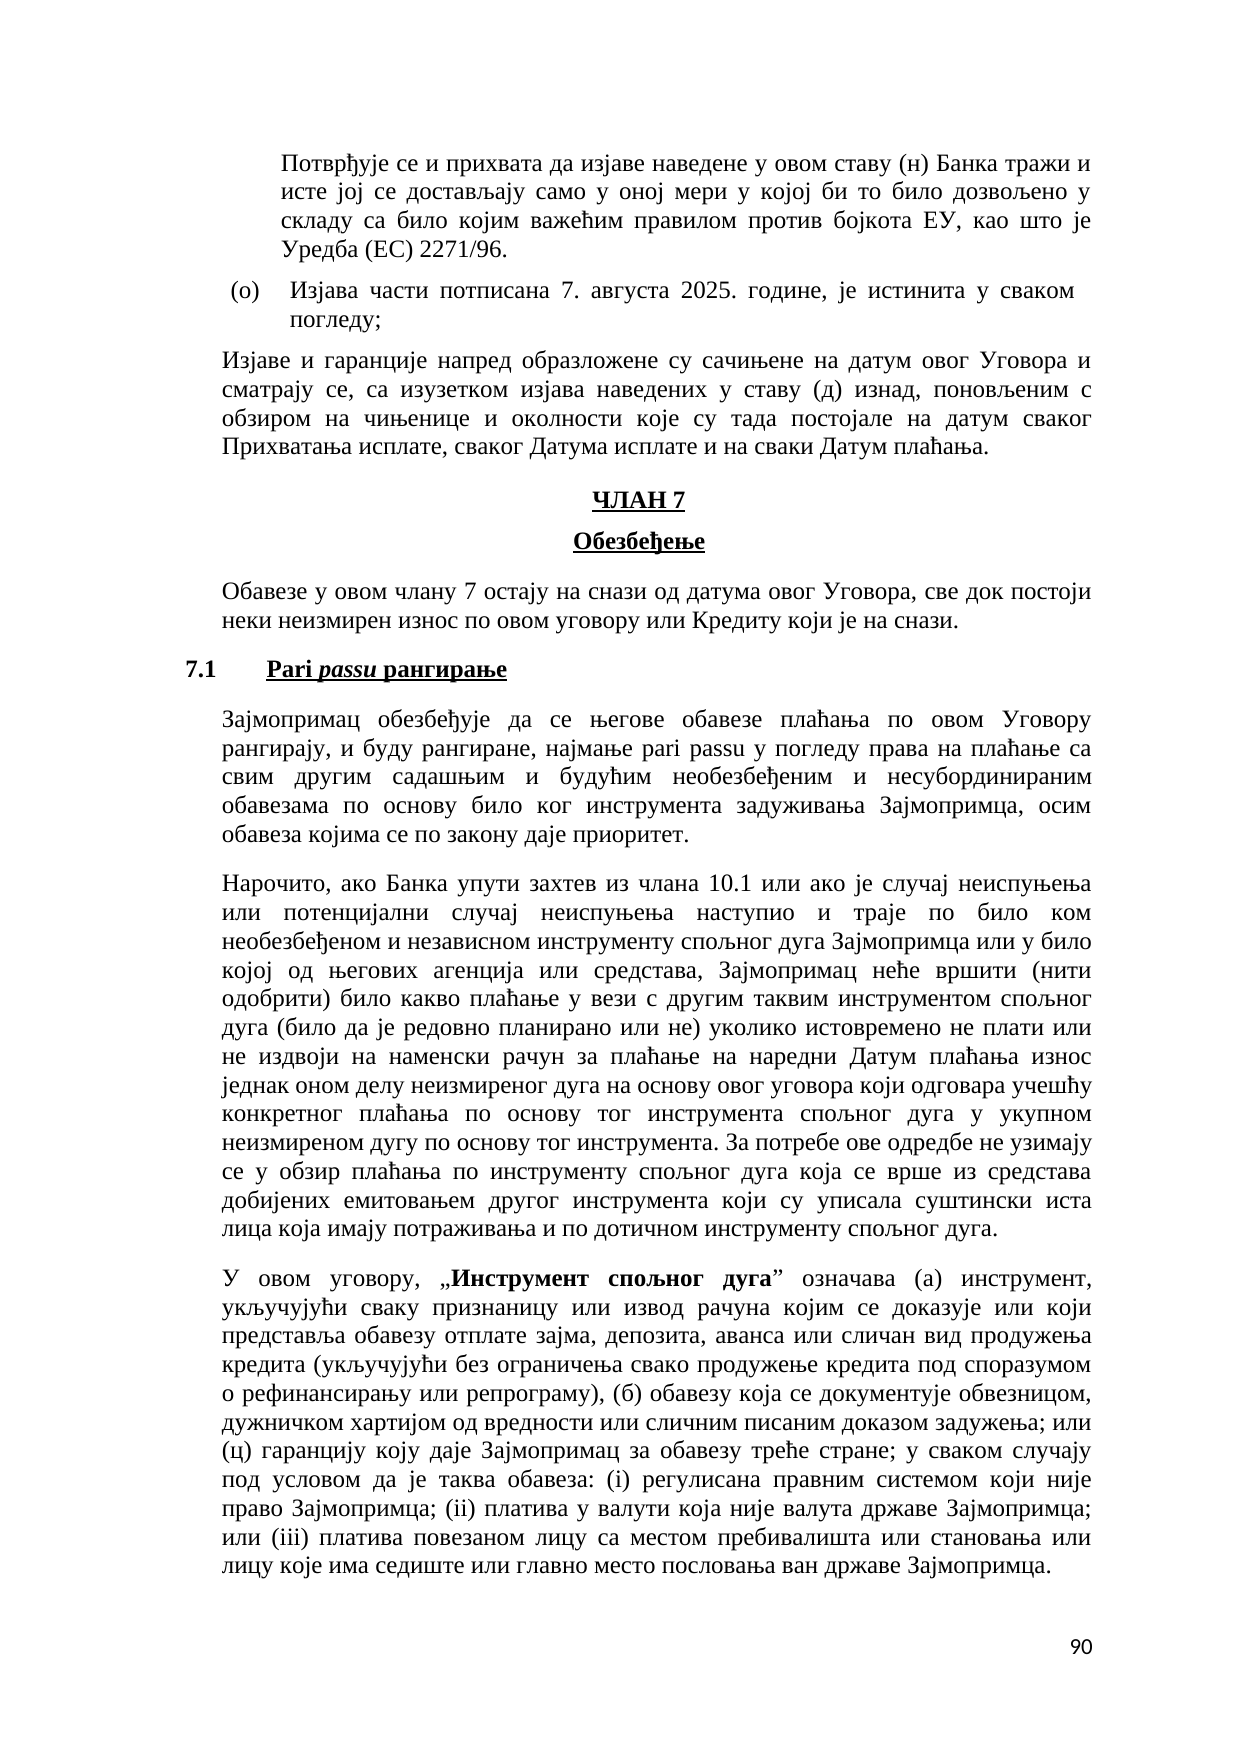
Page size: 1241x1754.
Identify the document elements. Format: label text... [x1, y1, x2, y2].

text У овом уговору, „Инструмент спољног дуга” означава (a) инструмент, укључујући сваку признаницу или извод рачуна којим се доказује или који представља обавезу отплате зајма, депозита, аванса или сличан вид продужења кредита (укључујући без ограничења свако продужење кредита под споразумом о рефинансирању или репрограму), (б) обавезу која се документује обвезницом, дужничком хартијом од вредности или сличним писаним доказом задужења; или (ц) гаранцију коју даје Зајмопримац за обавезу треће стране; у сваком случају под условом да је таква обавеза: (i) регулисана правним системом који није право Зајмопримца; (ii) платива у валути која није валута државе Зајмопримца; или (iii) платива повезаном лицу са местом пребивалишта или становања или лицу које има седиште или главно место пословања ван државе Зајмопримца. [222, 1263, 1092, 1579]
text 7.1 Pari passu рангирање [185, 654, 1092, 683]
text Обавезе у овом члану 7 остају на снази од датума овог Уговора, све док постоји неки неизмирен износ по овом уговору или Кредиту који је на снази. [222, 576, 1092, 633]
text Потврђује се и прихвата да изјаве наведене у овом ставу (н) Банка тражи и исте јој се достављају само у оној мери у којој би то било дозвољено у складу са било којим важећим правилом против бојкота ЕУ, као што је Уредба (EC) 2271/96. [281, 148, 1092, 263]
text Обезбеђење [185, 526, 1092, 555]
text (о) Изјава части потписана 7. августа 2025. године, је истинита у сваком погледу; [230, 275, 1076, 333]
text Зајмопримац обезбеђује да се његове обавезе плаћања по овом Уговору рангирају, и буду рангиране, најмање pari passu у погледу права на плаћање са свим другим садашњим и будућим необезбеђеним и несубординираним обавезама по основу било ког инструмента задуживања Зајмопримца, осим обавеза којима се по закону даје приоритет. [222, 704, 1092, 848]
text ЧЛАН 7 [185, 485, 1092, 514]
text Нарочито, ако Банка упути захтев из члана 10.1 или ако је случај неиспуњења или потенцијални случај неиспуњења наступио и траје по било ком необезбеђеном и независном инструменту спољног дуга Зајмопримца или у било којој од његових агенција или средстава, Зајмопримац неће вршити (нити одобрити) било какво плаћање у вези с другим таквим инструментом спољног дуга (било да је редовно планирано или не) уколико истовремено не плати или не издвоји на наменски рачун за плаћање на наредни Датум плаћања износ једнак оном делу неизмиреног дуга на основу овог уговора који одговара учешћу конкретног плаћања по основу тог инструмента спољног дуга у укупном неизмиреном дугу по основу тог инструмента. За потребе ове одредбе не узимају се у обзир плаћања по инструменту спољног дуга која се врше из средстава добијених емитовањем другог инструмента који су уписала суштински иста лица која имају потраживања и по дотичном инструменту спољног дуга. [222, 868, 1092, 1242]
text Изјаве и гаранције напред образложене су сачињене на датум овог Уговора и сматрају се, са изузетком изјава наведених у ставу (д) изнад, поновљеним с обзиром на чињенице и околности које су тада постојале на датум сваког Прихватања исплате, сваког Датума исплате и на сваки Датум плаћања. [222, 345, 1092, 460]
